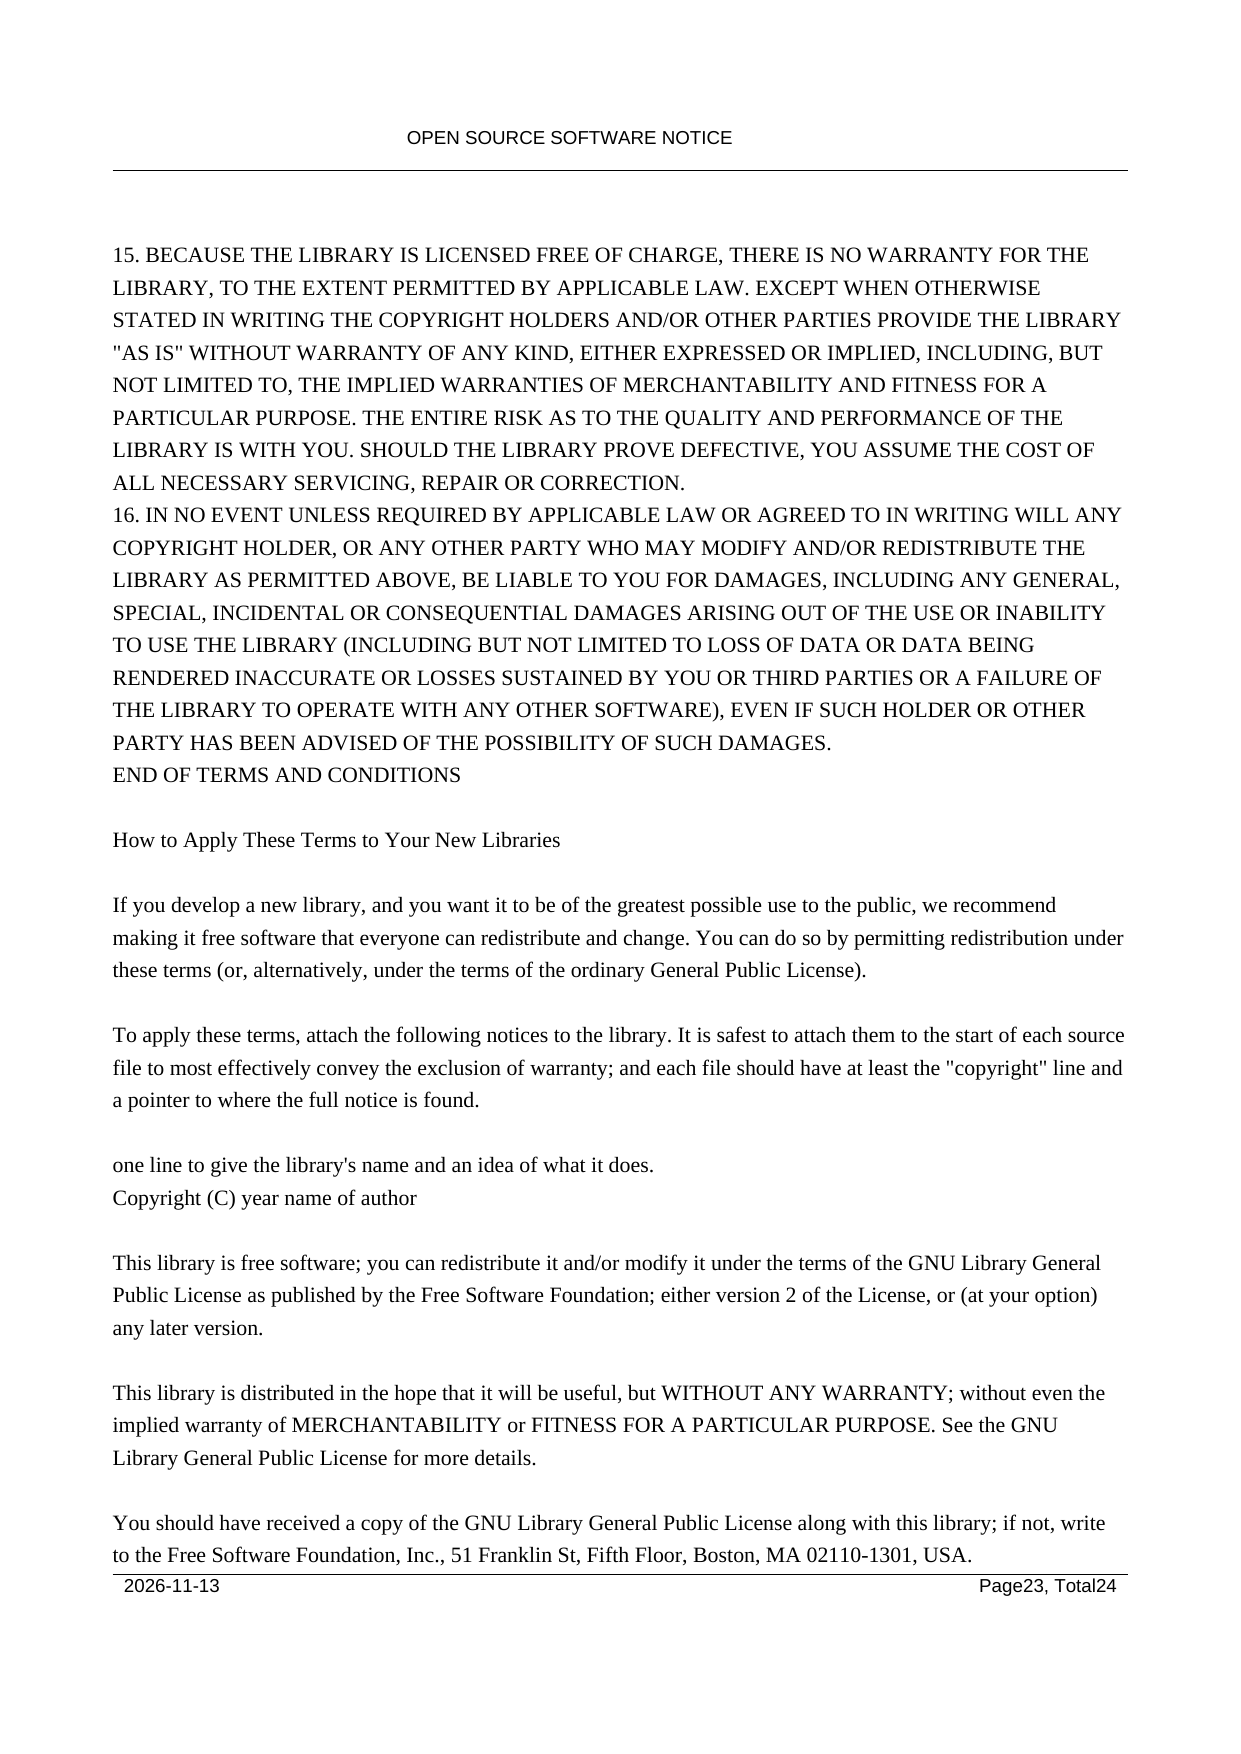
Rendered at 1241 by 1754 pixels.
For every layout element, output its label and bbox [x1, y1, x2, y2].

text [112, 206, 1128, 1571]
